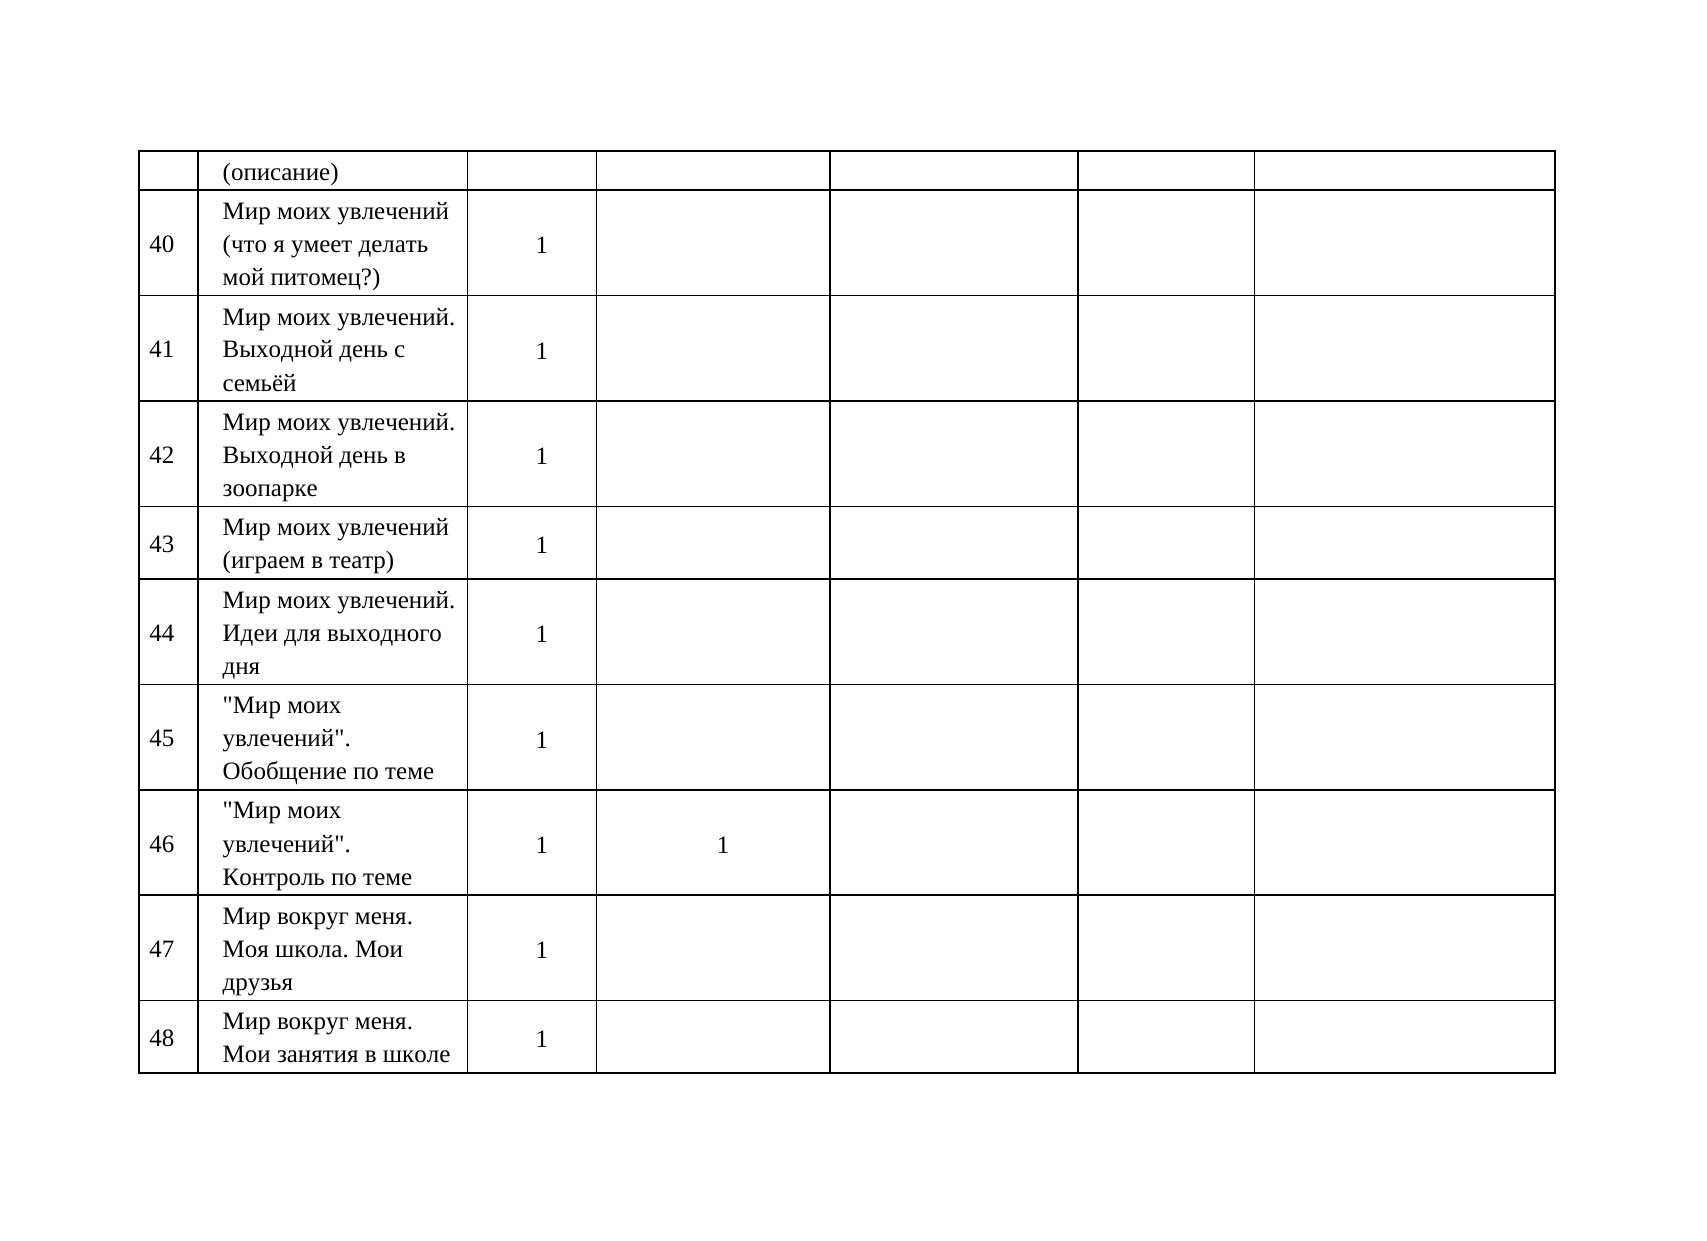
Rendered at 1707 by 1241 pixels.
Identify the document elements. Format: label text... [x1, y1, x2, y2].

table_cell [1255, 152, 1554, 189]
table_cell [831, 685, 1077, 789]
table_cell [597, 685, 829, 789]
table_cell 1 [468, 896, 596, 1000]
table_cell [1255, 191, 1554, 295]
table_cell 46 [140, 791, 197, 894]
table_cell [1079, 507, 1254, 578]
table_cell [597, 402, 829, 506]
table_cell "Мир моих увлечений". Обобщение по теме [199, 685, 467, 789]
table_cell [1079, 191, 1254, 295]
table_cell Мир моих увлечений (играем в театр) [199, 507, 467, 578]
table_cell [199, 152, 467, 189]
table_cell Мир моих увлечений. Выходной день с семьёй [199, 296, 467, 400]
table_cell [1255, 296, 1554, 400]
table_cell 1 [468, 685, 596, 789]
table_cell 1 [468, 402, 596, 506]
table_cell Мир моих увлечений. Выходной день в зоопарке [199, 402, 467, 506]
table_cell [1079, 896, 1254, 1000]
table_cell [1255, 896, 1554, 1000]
table_cell [831, 507, 1077, 578]
table_cell [831, 191, 1077, 295]
table_cell [1079, 791, 1254, 894]
table_cell [1079, 296, 1254, 400]
table_cell Мир вокруг меня. Мои занятия в школе [199, 1001, 467, 1072]
table_cell [831, 791, 1077, 894]
table_cell [1079, 685, 1254, 789]
table_cell 1 [468, 296, 596, 400]
table_cell [1079, 152, 1254, 189]
table_cell [1079, 580, 1254, 683]
table_cell 1 [468, 791, 596, 894]
table_cell 39 [140, 152, 197, 189]
table_cell [1255, 685, 1554, 789]
table_cell [597, 1001, 829, 1072]
table_cell 47 [140, 896, 197, 1000]
table_cell 42 [140, 402, 197, 506]
table_cell [597, 507, 829, 578]
table_cell [831, 402, 1077, 506]
table_cell [597, 296, 829, 400]
table_cell [1255, 1001, 1554, 1072]
table_cell "Мир моих увлечений". Контроль по теме [199, 791, 467, 894]
table_cell [831, 152, 1077, 189]
table_cell 41 [140, 296, 197, 400]
table_cell Мир моих увлечений. Идеи для выходного дня [199, 580, 467, 683]
table_cell 40 [140, 191, 197, 295]
table_cell [1255, 580, 1554, 683]
table_cell [1255, 402, 1554, 506]
table_cell 44 [140, 580, 197, 683]
table_cell 48 [140, 1001, 197, 1072]
table_cell Мир моих увлечений (что я умеет делать мой питомец?) [199, 191, 467, 295]
table_cell [597, 896, 829, 1000]
table_cell [1255, 791, 1554, 894]
table_cell [831, 580, 1077, 683]
table_cell [1255, 507, 1554, 578]
table_cell [597, 191, 829, 295]
table_cell [831, 1001, 1077, 1072]
table_cell [1079, 402, 1254, 506]
table_cell [1079, 1001, 1254, 1072]
table_cell [831, 896, 1077, 1000]
table_cell 1 [468, 507, 596, 578]
table_cell Мир вокруг меня. Моя школа. Мои друзья [199, 896, 467, 1000]
table_cell 43 [140, 507, 197, 578]
table_cell 1 [597, 791, 829, 894]
table_cell 45 [140, 685, 197, 789]
table_cell 1 [468, 1001, 596, 1072]
table_cell [831, 296, 1077, 400]
table_cell [597, 580, 829, 683]
table_cell [597, 152, 829, 189]
table_cell 1 [468, 191, 596, 295]
table_cell 1 [468, 152, 596, 189]
table_cell 1 [468, 580, 596, 683]
